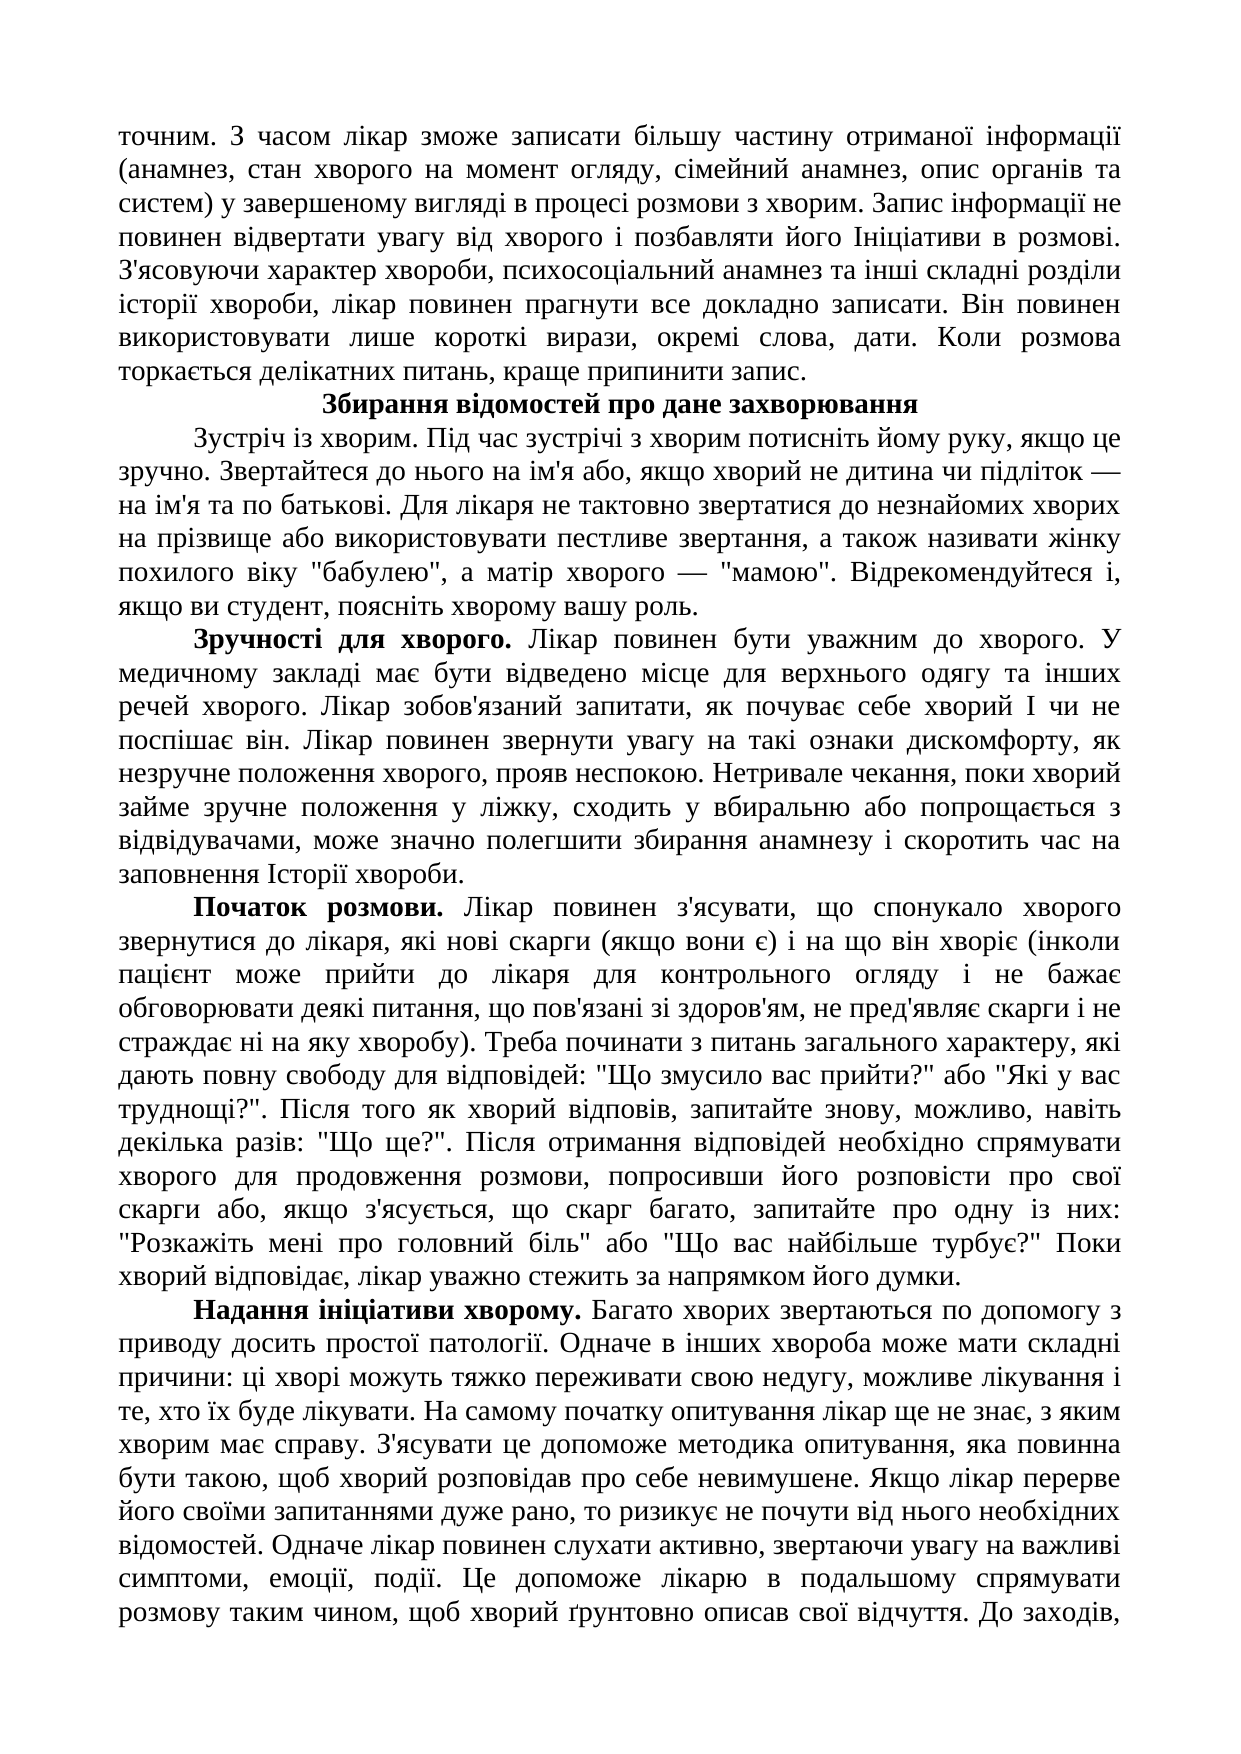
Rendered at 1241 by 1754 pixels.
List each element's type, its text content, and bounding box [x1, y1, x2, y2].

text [118, 1292, 1122, 1627]
text Початок розмови. Лікар повинен з'ясувати, що спонукало хворого звернутися до лікаря, які нові скарги (якщо вони є) і на що він хворіє (інколи пацієнт може прийти до лікаря для контрольного огляду і не бажає обговорювати деякі питання, що пов'язані зі здоров'ям, не пред'являє скарги і не страждає ні на яку хворобу). Треба починати з питань загального характеру, які дають повну свободу для відповідей: "Що змусило вас прийти?" або "Які у вас труднощі?". Після того як хворий відповів, запитайте знову, можливо, навіть декілька разів: "Що ще?". Після отримання відповідей необхідно спрямувати хворого для продовження розмови, попросивши його розповісти про свої скарги або, якщо з'ясується, що скарг багато, запитайте про одну із них: "Розкажіть мені про головний біль" або "Що вас найбільше турбує?" Поки хворий відповідає, лікар уважно стежить за напрямком його думки. [118, 889, 1122, 1292]
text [118, 118, 1122, 386]
text Зустріч із хворим. Під час зустрічі з хворим потисніть йому руку, якщо це зручно. Звертайтеся до нього на ім'я або, якщо хворий не дитина чи підліток — на ім'я та по батькові. Для лікаря не тактовно звертатися до незнайомих хворих на прізвище або використовувати пестливе звертання, а також називати жінку похилого віку "бабулею", а матір хворого — "мамою". Відрекомендуйтеся і, якщо ви студент, поясніть хворому вашу роль. [118, 420, 1122, 621]
text Зручності для хворого. Лікар повинен бути уважним до хворого. У медичному закладі має бути відведено місце для верхнього одягу та інших речей хворого. Лікар зобов'язаний запитати, як почуває себе хворий І чи не поспішає він. Лікар повинен звернути увагу на такі ознаки дискомфорту, як незручне положення хворого, прояв неспокою. Нетривале чекання, поки хворий займе зручне положення у ліжку, сходить у вбиральню або попрощається з відвідувачами, може значно полегшити збирання анамнезу і скоротить час на заповнення Історії хвороби. [118, 621, 1122, 889]
subtitle Збирання відомостей про дане захворювання [118, 386, 1122, 420]
